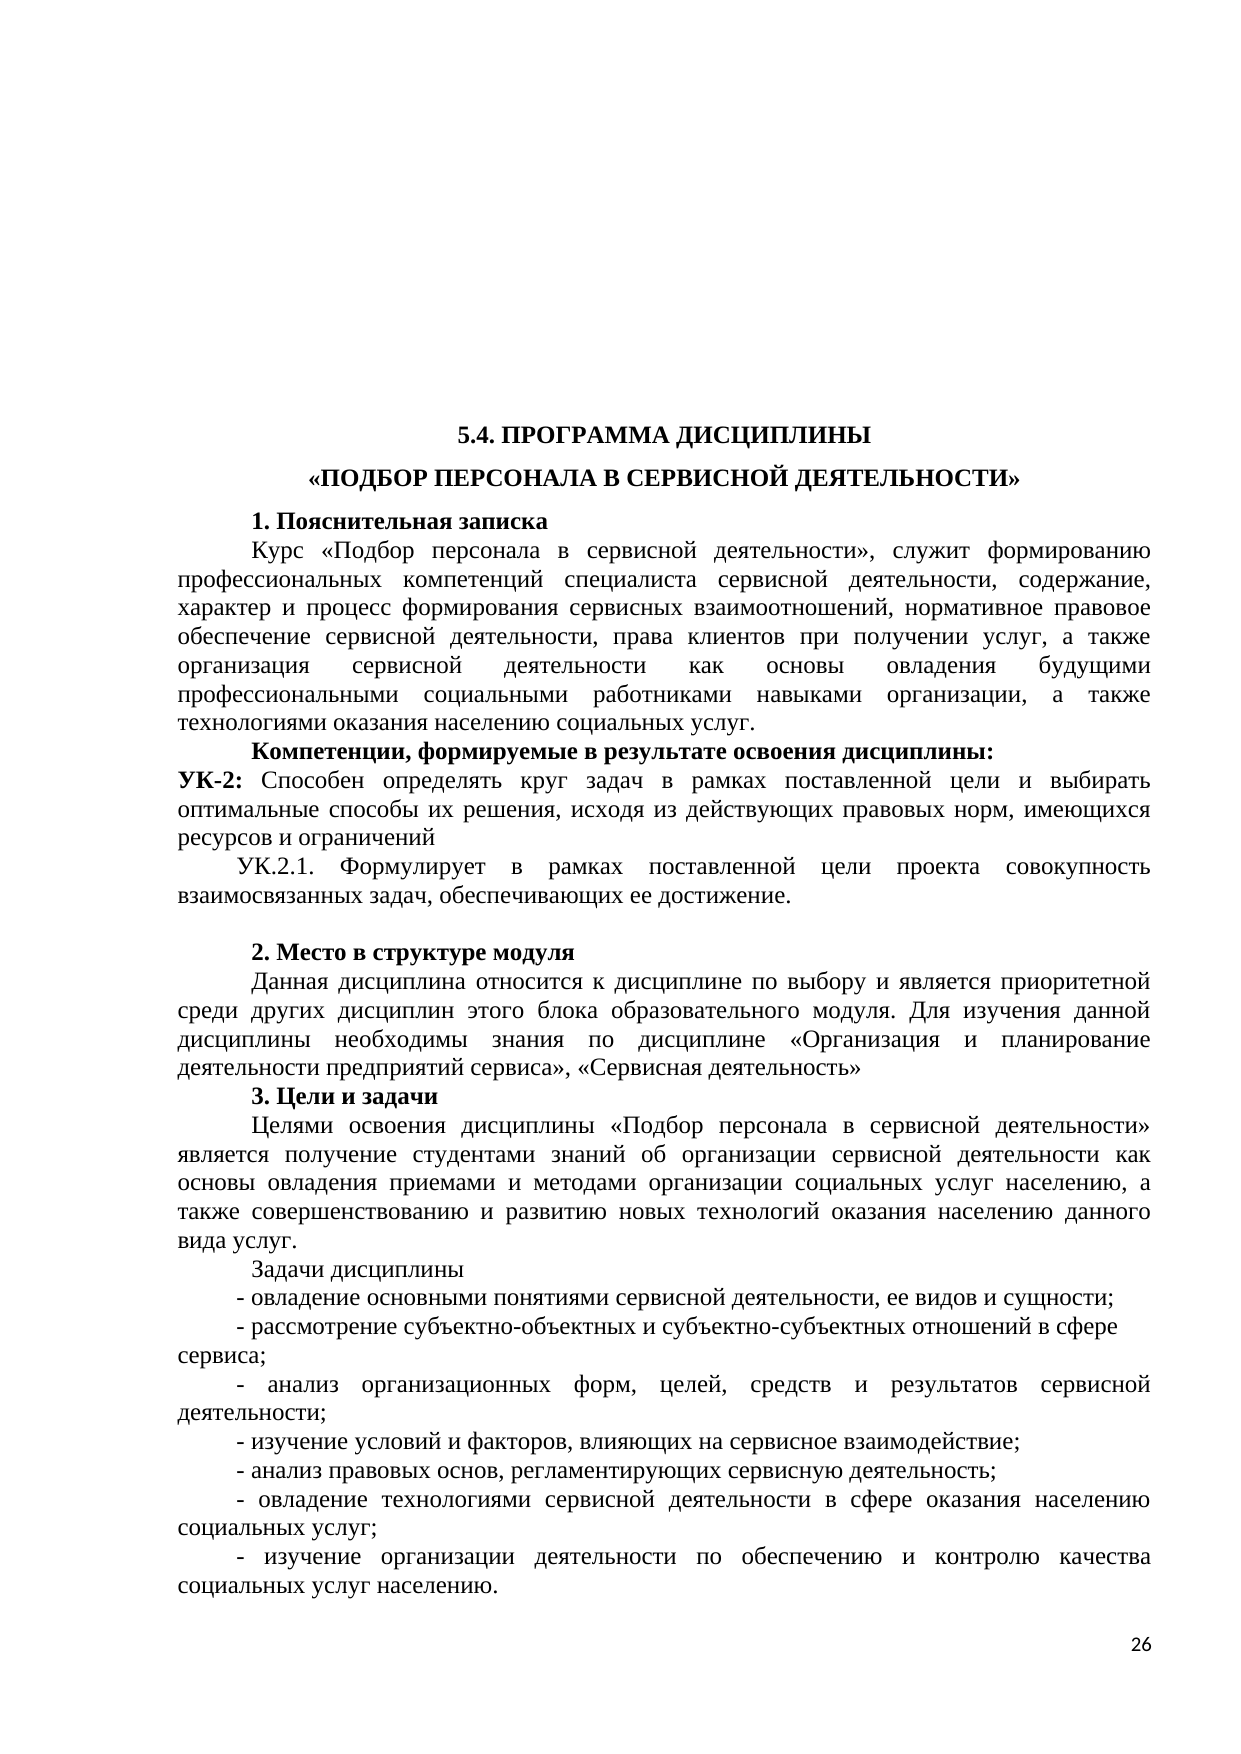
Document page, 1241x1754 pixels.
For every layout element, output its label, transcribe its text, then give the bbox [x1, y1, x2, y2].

text Данная дисциплина относится к дисциплине по выбору и является приоритетной среди других дисциплин этого блока образовательного модуля. Для изучения данной дисциплины необходимы знания по дисциплине «Организация и планирование деятельности предприятий сервиса», «Сервисная деятельность» [177, 966, 1152, 1081]
text 2. Место в структуре модуля [177, 937, 1152, 966]
text - изучение организации деятельности по обеспечению и контролю качества социальных услуг населению. [177, 1541, 1152, 1599]
text «ПОДБОР ПЕРСОНАЛА В СЕРВИСНОЙ ДЕЯТЕЛЬНОСТИ» [177, 463, 1152, 492]
text - анализ организационных форм, целей, средств и результатов сервисной деятельности; [177, 1369, 1152, 1426]
text 3. Цели и задачи [177, 1081, 1152, 1110]
text - рассмотрение субъектно-объектных и субъектно-субъектных отношений в сфере [177, 1311, 1152, 1340]
text Компетенции, формируемые в результате освоения дисциплины: [177, 736, 1152, 765]
text - изучение условий и факторов, влияющих на сервисное взаимодействие; [177, 1426, 1152, 1455]
text Задачи дисциплины [177, 1254, 1152, 1282]
text УК-2: Способен определять круг задач в рамках поставленной цели и выбирать оптимальные способы их решения, исходя из действующих правовых норм, имеющихся ресурсов и ограничений [177, 765, 1152, 851]
text Курс «Подбор персонала в сервисной деятельности», служит формированию профессиональных компетенций специалиста сервисной деятельности, содержание, характер и процесс формирования сервисных взаимоотношений, нормативное правовое обеспечение сервисной деятельности, права клиентов при получении услуг, а также организация сервисной деятельности как основы овладения будущими профессиональными социальными работниками навыками организации, а также технологиями оказания населению социальных услуг. [177, 535, 1152, 736]
text - анализ правовых основ, регламентирующих сервисную деятельность; [177, 1455, 1152, 1484]
text 5.4. ПРОГРАММА ДИСЦИПЛИНЫ [177, 420, 1152, 449]
text Целями освоения дисциплины «Подбор персонала в сервисной деятельности» является получение студентами знаний об организации сервисной деятельности как основы овладения приемами и методами организации социальных услуг населению, а также совершенствованию и развитию новых технологий оказания населению данного вида услуг. [177, 1110, 1152, 1254]
text - овладение технологиями сервисной деятельности в сфере оказания населению социальных услуг; [177, 1484, 1152, 1541]
text - овладение основными понятиями сервисной деятельности, ее видов и сущности; [177, 1282, 1152, 1311]
text УК.2.1. Формулирует в рамках поставленной цели проекта совокупность взаимосвязанных задач, обеспечивающих ее достижение. [177, 851, 1152, 909]
text сервиса; [177, 1340, 1152, 1369]
text 1. Пояснительная записка [177, 506, 1152, 535]
